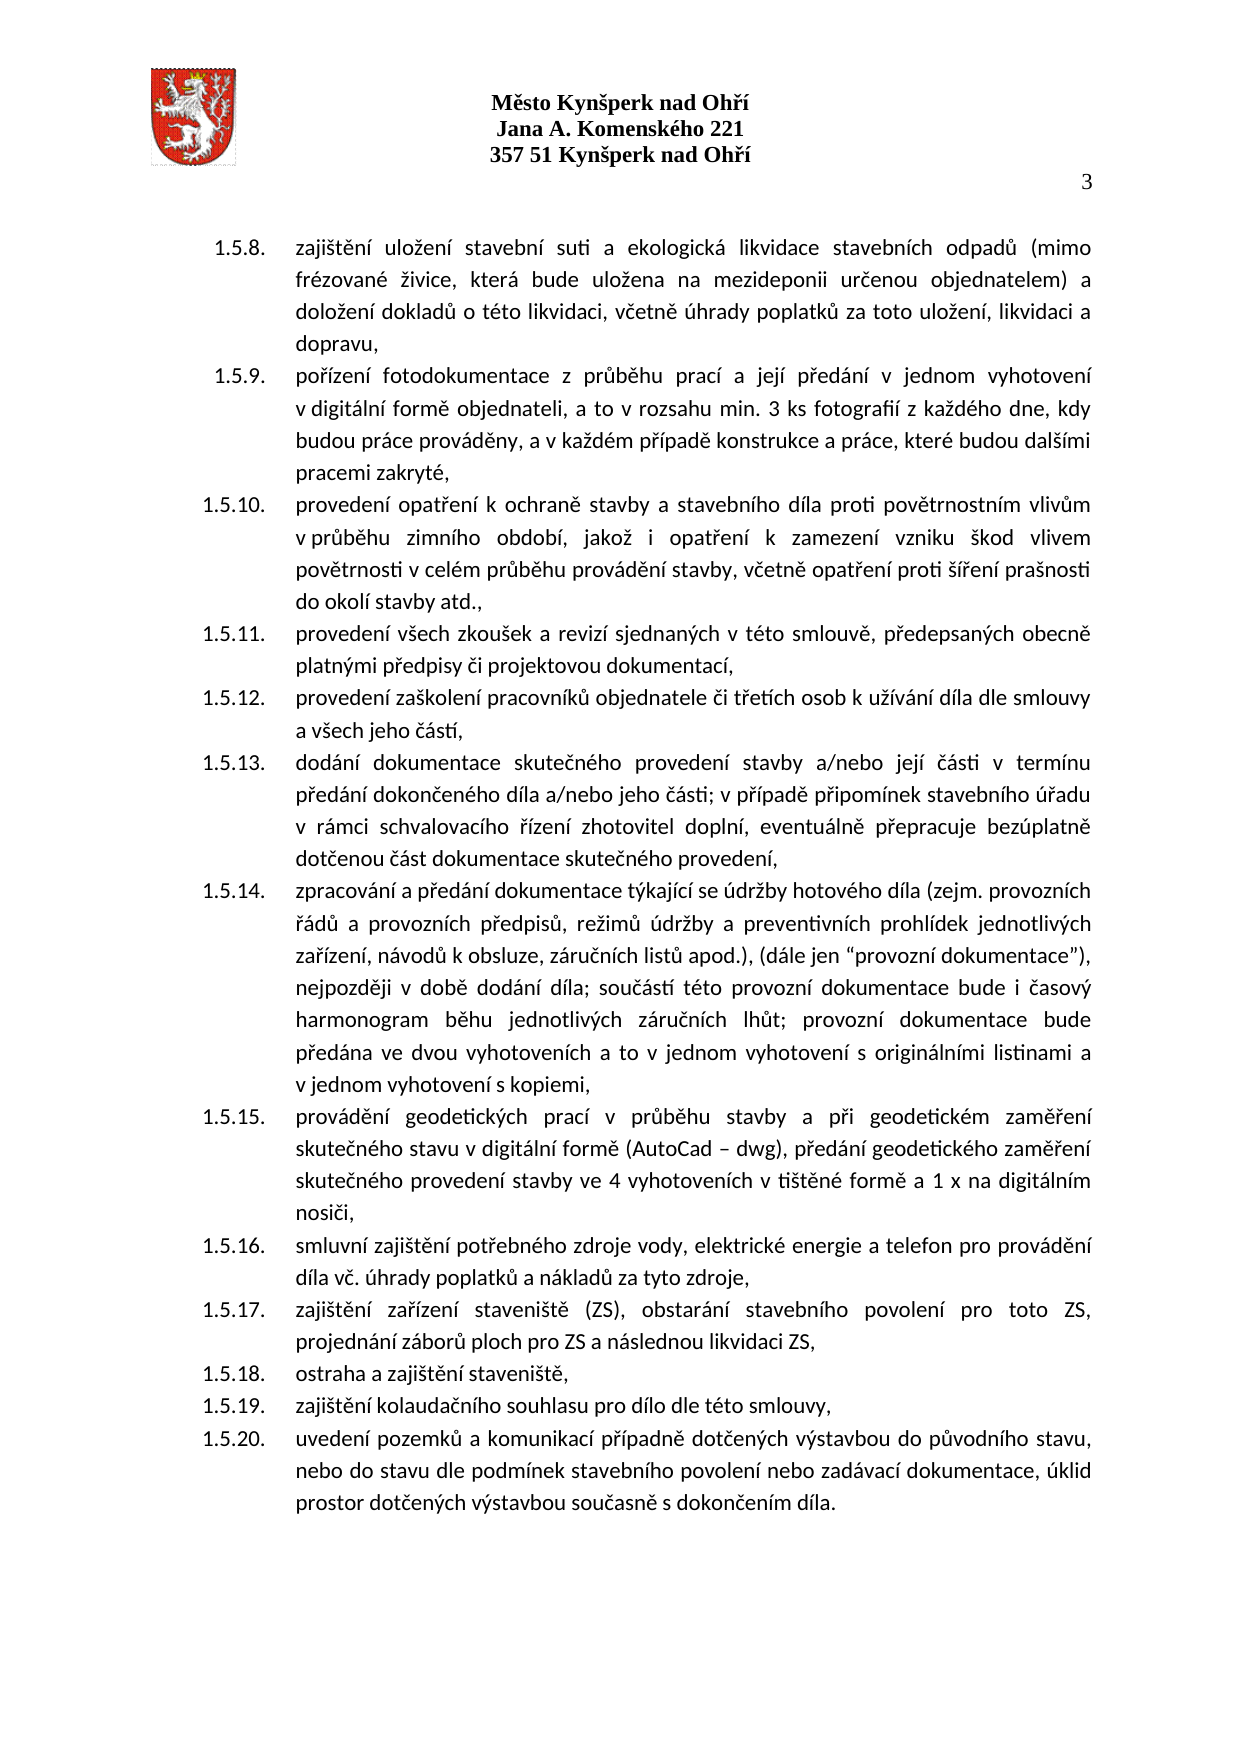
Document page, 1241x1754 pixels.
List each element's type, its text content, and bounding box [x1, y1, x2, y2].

list pořízení fotodokumentace z průběhu prací a její předání v jednom vyhotovení v digitální formě objednateli, a to v rozsahu min. 3 ks fotografií z každého dne, kdy budou práce prováděny, a v každém případě konstrukce a práce, které budou dalšími pracemi zakryté, [266, 362, 1093, 486]
list ostraha a zajištění staveniště, [266, 1359, 1093, 1387]
list provedení zaškolení pracovníků objednatele či třetích osob k užívání díla dle smlouvy a všech jeho částí, [266, 683, 1093, 744]
picture [151, 68, 237, 166]
list zajištění kolaudačního souhlasu pro dílo dle této smlouvy, [266, 1392, 1093, 1420]
list smluvní zajištění potřebného zdroje vody, elektrické energie a telefon pro provádění díla vč. úhrady poplatků a nákladů za tyto zdroje, [266, 1231, 1093, 1291]
list zpracování a předání dokumentace týkající se údržby hotového díla (zejm. provozních řádů a provozních předpisů, režimů údržby a preventivních prohlídek jednotlivých zařízení, návodů k obsluze, záručních listů apod.), (dále jen “provozní dokumentace”), nejpozději v době dodání díla; součástí této provozní dokumentace bude i časový harmonogram běhu jednotlivých záručních lhůt; provozní dokumentace bude předána ve dvou vyhotoveních a to v jednom vyhotovení s originálními listinami a v jednom vyhotovení s kopiemi, [266, 877, 1093, 1098]
list provádění geodetických prací v průběhu stavby a při geodetickém zaměření skutečného stavu v digitální formě (AutoCad – dwg), předání geodetického zaměření skutečného provedení stavby ve 4 vyhotoveních v tištěné formě a 1 x na digitálním nosiči, [266, 1102, 1093, 1227]
list provedení opatření k ochraně stavby a stavebního díla proti povětrnostním vlivům v průběhu zimního období, jakož i opatření k zamezení vzniku škod vlivem povětrnosti v celém průběhu provádění stavby, včetně opatření proti šíření prašnosti do okolí stavby atd., [266, 490, 1093, 615]
list zajištění zařízení staveniště (ZS), obstarání stavebního povolení pro toto ZS, projednání záborů ploch pro ZS a následnou likvidaci ZS, [266, 1295, 1093, 1355]
list zajištění uložení stavební suti a ekologická likvidace stavebních odpadů (mimo frézované živice, která bude uložena na mezideponii určenou objednatelem) a doložení dokladů o této likvidaci, včetně úhrady poplatků za toto uložení, likvidaci a dopravu, [266, 233, 1093, 357]
list dodání dokumentace skutečného provedení stavby a/nebo její části v termínu předání dokončeného díla a/nebo jeho části; v případě připomínek stavebního úřadu v rámci schvalovacího řízení zhotovitel doplní, eventuálně přepracuje bezúplatně dotčenou část dokumentace skutečného provedení, [266, 748, 1093, 872]
list uvedení pozemků a komunikací případně dotčených výstavbou do původního stavu, nebo do stavu dle podmínek stavebního povolení nebo zadávací dokumentace, úklid prostor dotčených výstavbou současně s dokončením díla. [266, 1424, 1093, 1516]
list provedení všech zkoušek a revizí sjednaných v této smlouvě, předepsaných obecně platnými předpisy či projektovou dokumentací, [266, 619, 1093, 679]
